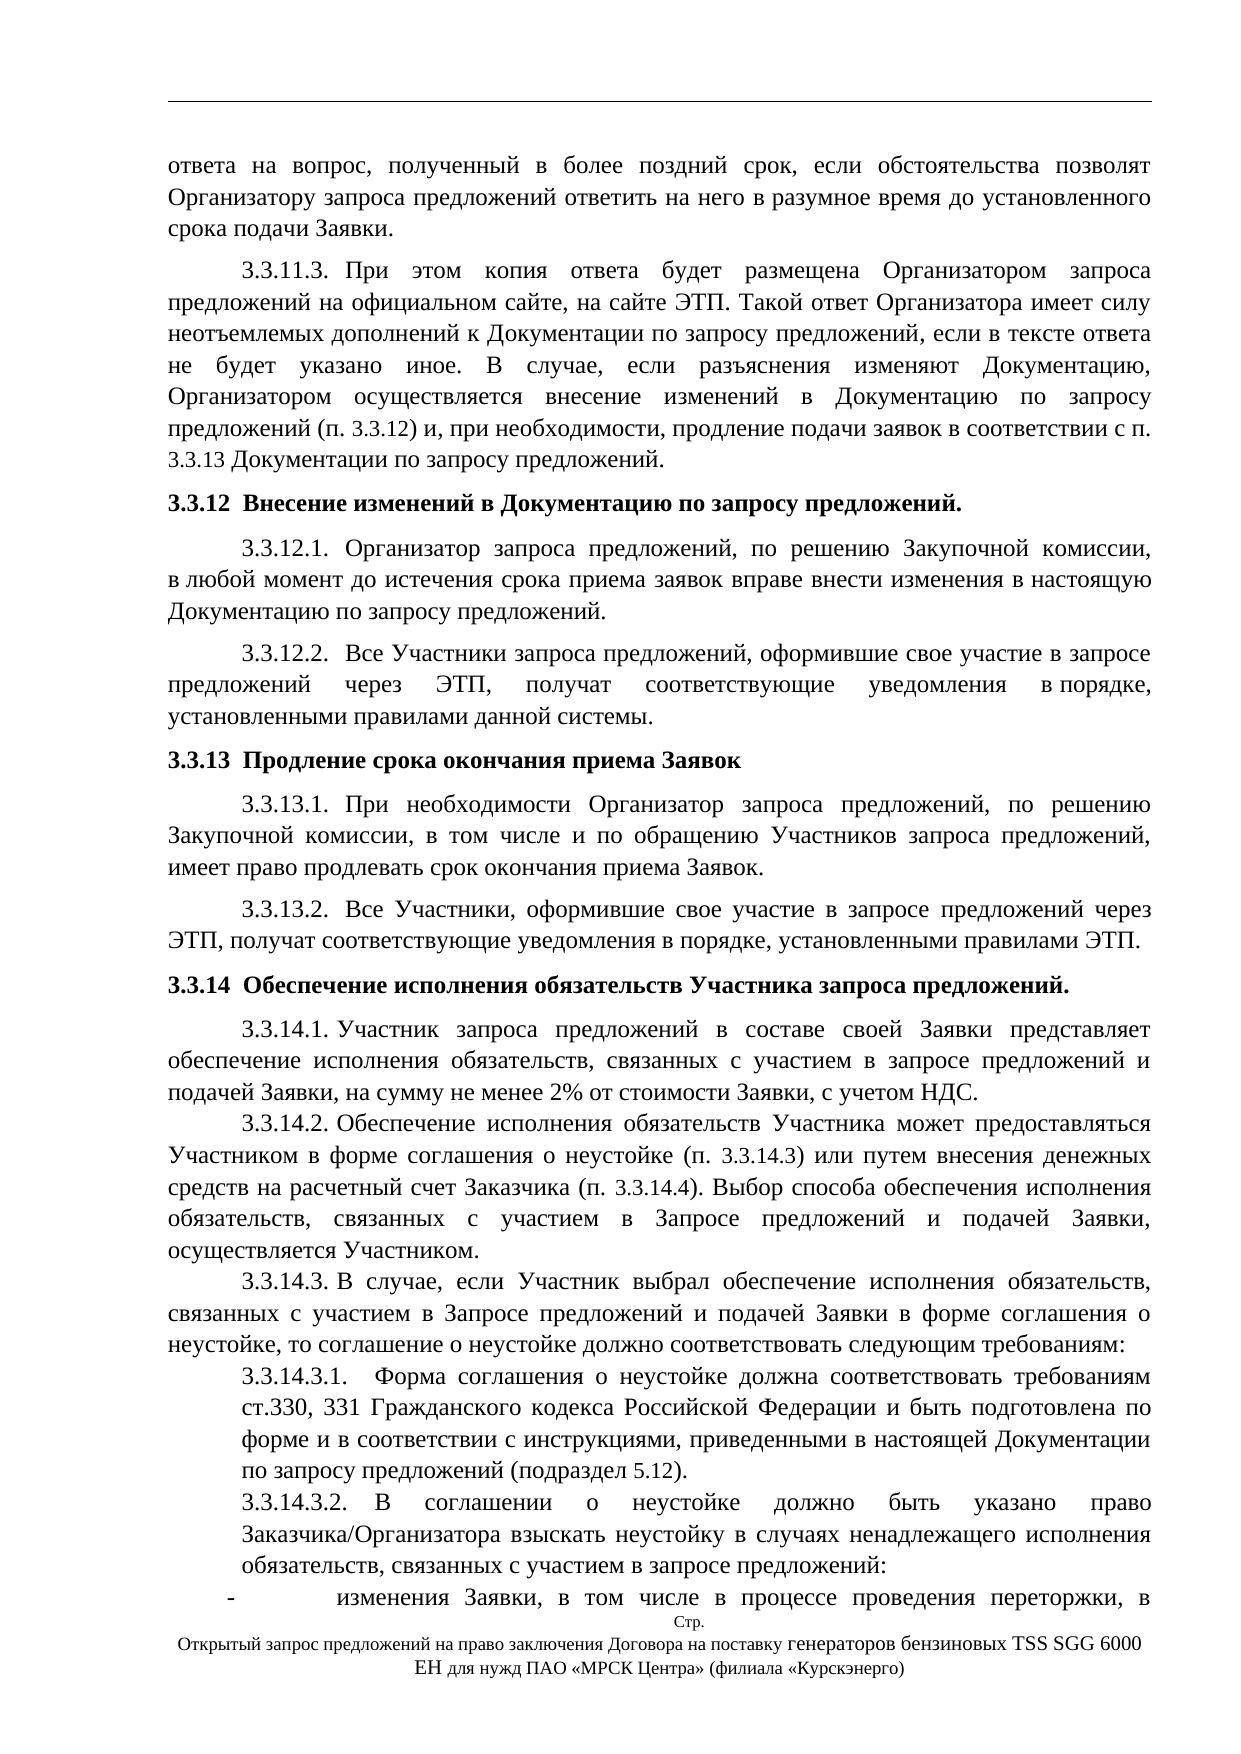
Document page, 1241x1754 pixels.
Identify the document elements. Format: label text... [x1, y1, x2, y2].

subtitle Внесение изменений в Документацию по запросу предложений. [168, 488, 1152, 517]
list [168, 1582, 1152, 1611]
list Организатор запроса предложений, по решению Закупочной комиссии, в любой момент до истечения срока приема заявок вправе внести изменения в настоящую Документацию по запросу предложений. [168, 533, 1152, 624]
list При этом копия ответа будет размещена Организатором запроса предложений на официальном сайте, на сайте ЭТП. Такой ответ Организатора имеет силу неотъемлемых дополнений к Документации по запросу предложений, если в тексте ответа не будет указано иное. В случае, если разъяснения изменяют Документацию, Организатором осуществляется внесение изменений в Документацию по запросу предложений (п. 3.3.12) и, при необходимости, продление подачи заявок в соответствии с п. 3.3.13 Документации по запросу предложений. [168, 255, 1152, 473]
subtitle Обеспечение исполнения обязательств Участника запроса предложений. [168, 970, 1152, 998]
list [168, 150, 1152, 242]
list При необходимости Организатор запроса предложений, по решению Закупочной комиссии, в том числе и по обращению Участников запроса предложений, имеет право продлевать срок окончания приема Заявок. [168, 789, 1152, 881]
list Форма соглашения о неустойке должна соответствовать требованиям ст.330, 331 Гражданского кодекса Российской Федерации и быть подготовлена по форме и в соответствии с инструкциями, приведенными в настоящей Документации по запросу предложений (подраздел 5.12). [241, 1361, 1152, 1484]
list В случае, если Участник выбрал обеспечение исполнения обязательств, связанных с участием в Запросе предложений и подачей Заявки в форме соглашения о неустойке, то соглашение о неустойке должно соответствовать следующим требованиям: [168, 1266, 1152, 1358]
list Все Участники, оформившие свое участие в запросе предложений через ЭТП, получат соответствующие уведомления в порядке, установленными правилами ЭТП. [168, 894, 1152, 954]
subtitle Продление срока окончания приема Заявок [168, 745, 1152, 774]
list Участник запроса предложений в составе своей Заявки представляет обеспечение исполнения обязательств, связанных с участием в запросе предложений и подачей Заявки, на сумму не менее 2% от стоимости Заявки, с учетом НДС. [168, 1014, 1152, 1106]
list В соглашении о неустойке должно быть указано право Заказчика/Организатора взыскать неустойку в случаях ненадлежащего исполнения обязательств, связанных с участием в запросе предложений: [241, 1487, 1152, 1579]
list Обеспечение исполнения обязательств Участника может предоставляться Участником в форме соглашения о неустойке (п. 3.3.14.3) или путем внесения денежных средств на расчетный счет Заказчика (п. 3.3.14.4). Выбор способа обеспечения исполнения обязательств, связанных с участием в Запросе предложений и подачей Заявки, осуществляется Участником. [168, 1108, 1152, 1263]
list Все Участники запроса предложений, оформившие свое участие в запросе предложений через ЭТП, получат соответствующие уведомления в порядке, установленными правилами данной системы. [168, 638, 1152, 729]
